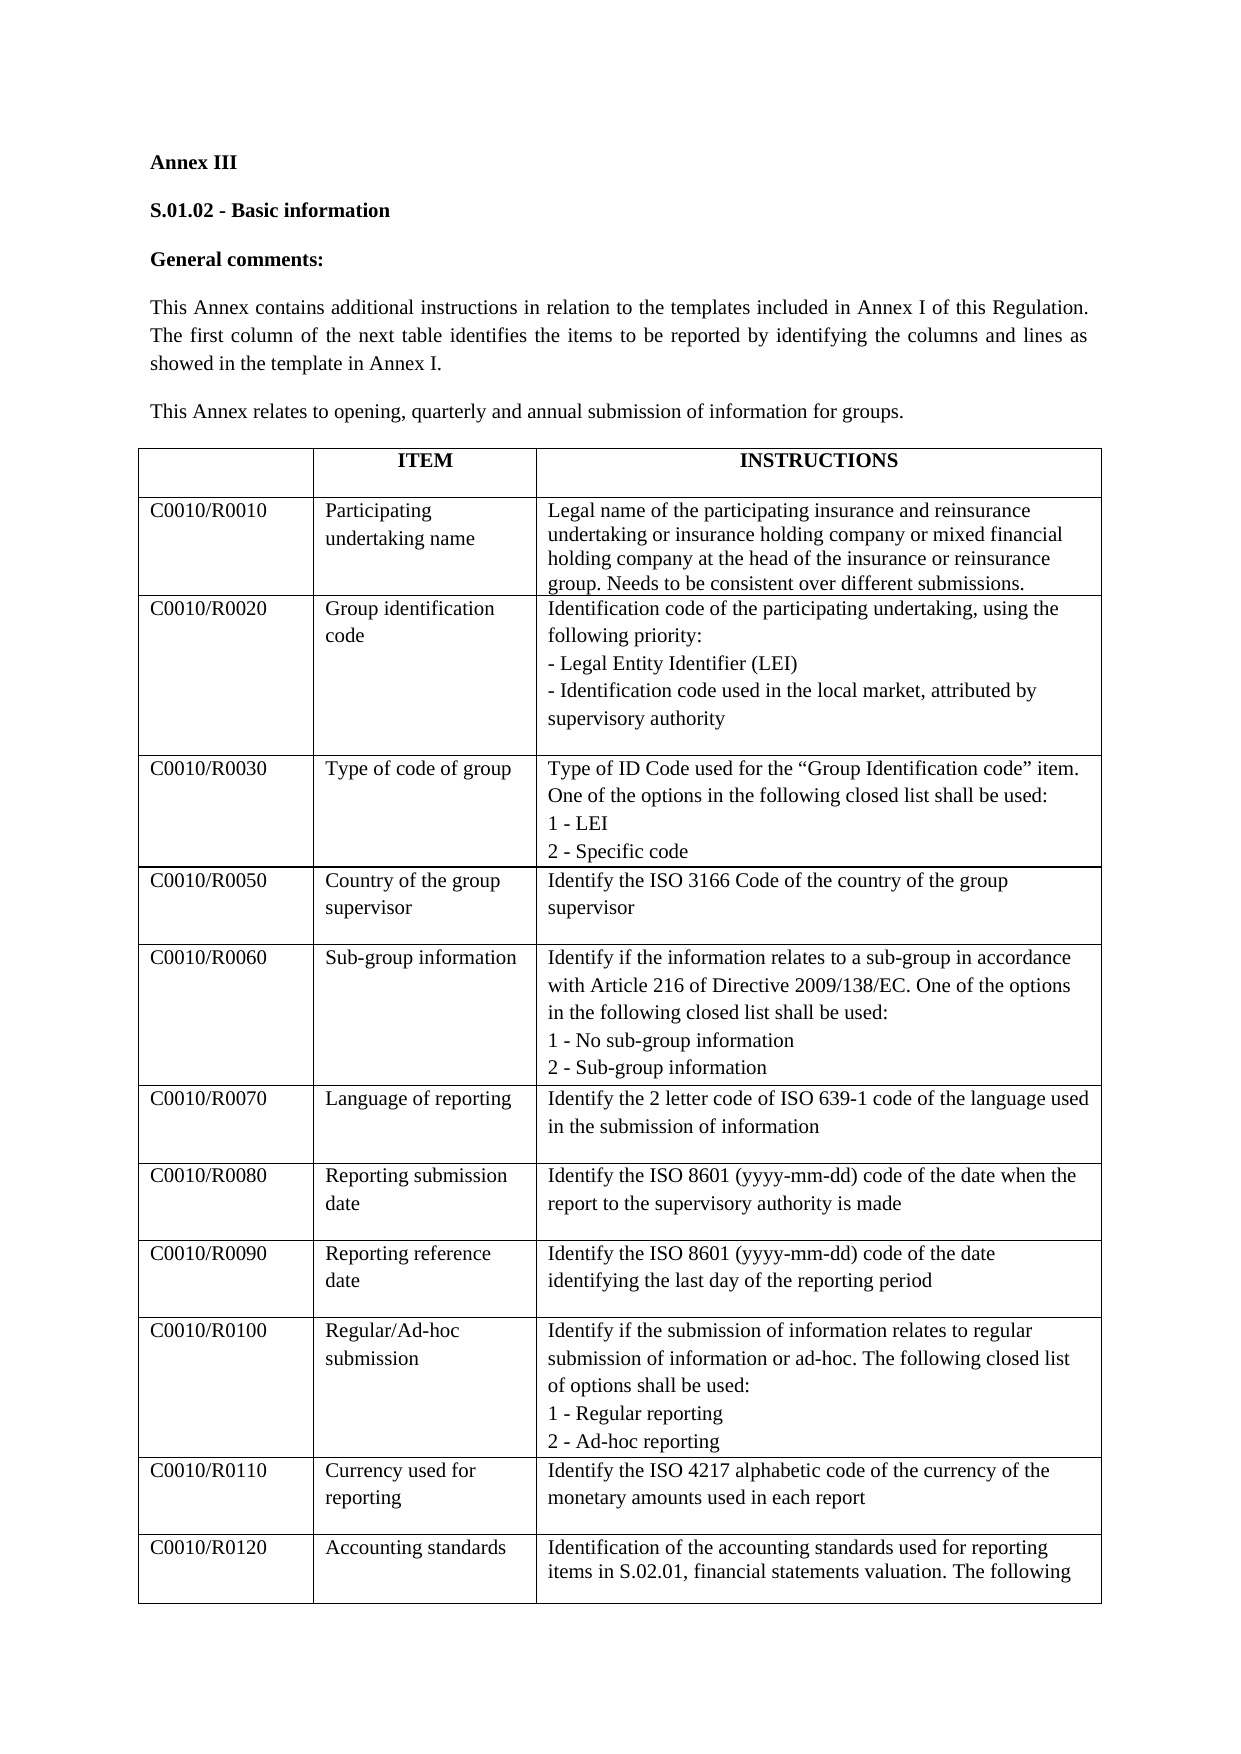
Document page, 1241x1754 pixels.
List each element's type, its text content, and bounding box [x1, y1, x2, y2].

table_cell Identify the ISO 4217 alphabetic code of the currency of the monetary amounts used in each report [537, 1458, 1101, 1534]
table_cell C0010/R0010 [139, 498, 313, 594]
table_cell C0010/R0090 [139, 1241, 313, 1317]
table_header INSTRUCTIONS [537, 449, 1101, 497]
table_cell C0010/R0060 [139, 945, 313, 1085]
table_cell Sub-group information [314, 945, 536, 1085]
table_cell Group identification code [314, 596, 536, 755]
table_cell C0010/R0110 [139, 1458, 313, 1534]
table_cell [314, 1535, 536, 1603]
table_cell Identify the 2 letter code of ISO 639-1 code of the language used in the submission of information [537, 1086, 1101, 1162]
text Annex III [150, 150, 1090, 174]
table_cell Regular/Ad-hoc submission [314, 1318, 536, 1457]
table_header [139, 449, 313, 497]
table_cell Language of reporting [314, 1086, 536, 1162]
text This Annex contains additional instructions in relation to the templates included in Annex I of this Regulation. The first column of the next table identifies the items to be reported by identifying the columns and lines as showed in the template in Annex I. [150, 295, 1090, 374]
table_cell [537, 1535, 1101, 1603]
table_cell Type of code of group [314, 756, 536, 866]
table_cell Identify the ISO 8601 (yyyy-mm-dd) code of the date when the report to the supervisory authority is made [537, 1164, 1101, 1240]
table_cell Currency used for reporting [314, 1458, 536, 1534]
table_cell Reporting submission date [314, 1164, 536, 1240]
table_cell Reporting reference date [314, 1241, 536, 1317]
table_cell Country of the group supervisor [314, 868, 536, 944]
table_cell Identify the ISO 8601 (yyyy-mm-dd) code of the date identifying the last day of the reporting period [537, 1241, 1101, 1317]
table_header ITEM [314, 449, 536, 497]
table_cell Legal name of the participating insurance and reinsurance undertaking or insurance holding company or mixed financial holding company at the head of the insurance or reinsurance group. Needs to be consistent over different submissions. [537, 498, 1101, 594]
text General comments: [150, 247, 1090, 271]
table_cell C0010/R0080 [139, 1164, 313, 1240]
table_cell Identification code of the participating undertaking, using the following priority: - Legal Entity Identifier (LEI) - Identification code used in the local market, attributed by supervisory authority [537, 596, 1101, 755]
text S.01.02 - Basic information [150, 198, 1090, 222]
table_cell C0010/R0020 [139, 596, 313, 755]
text This Annex relates to opening, quarterly and annual submission of information for groups. [150, 399, 1090, 423]
table_cell Identify if the information relates to a sub-group in accordance with Article 216 of Directive 2009/138/EC. One of the options in the following closed list shall be used: 1 - No sub-group information 2 - Sub-group information [537, 945, 1101, 1085]
table_cell C0010/R0070 [139, 1086, 313, 1162]
table_cell C0010/R0100 [139, 1318, 313, 1457]
table_cell C0010/R0050 [139, 868, 313, 944]
table_cell Participating undertaking name [314, 498, 536, 594]
table_cell Identify if the submission of information relates to regular submission of information or ad-hoc. The following closed list of options shall be used: 1 - Regular reporting 2 - Ad-hoc reporting [537, 1318, 1101, 1457]
table_cell Type of ID Code used for the “Group Identification code” item. One of the options in the following closed list shall be used: 1 - LEI 2 - Specific code [537, 756, 1101, 866]
table_cell Identify the ISO 3166 Code of the country of the group supervisor [537, 868, 1101, 944]
table_cell C0010/R0120 [139, 1535, 313, 1603]
table_cell C0010/R0030 [139, 756, 313, 866]
